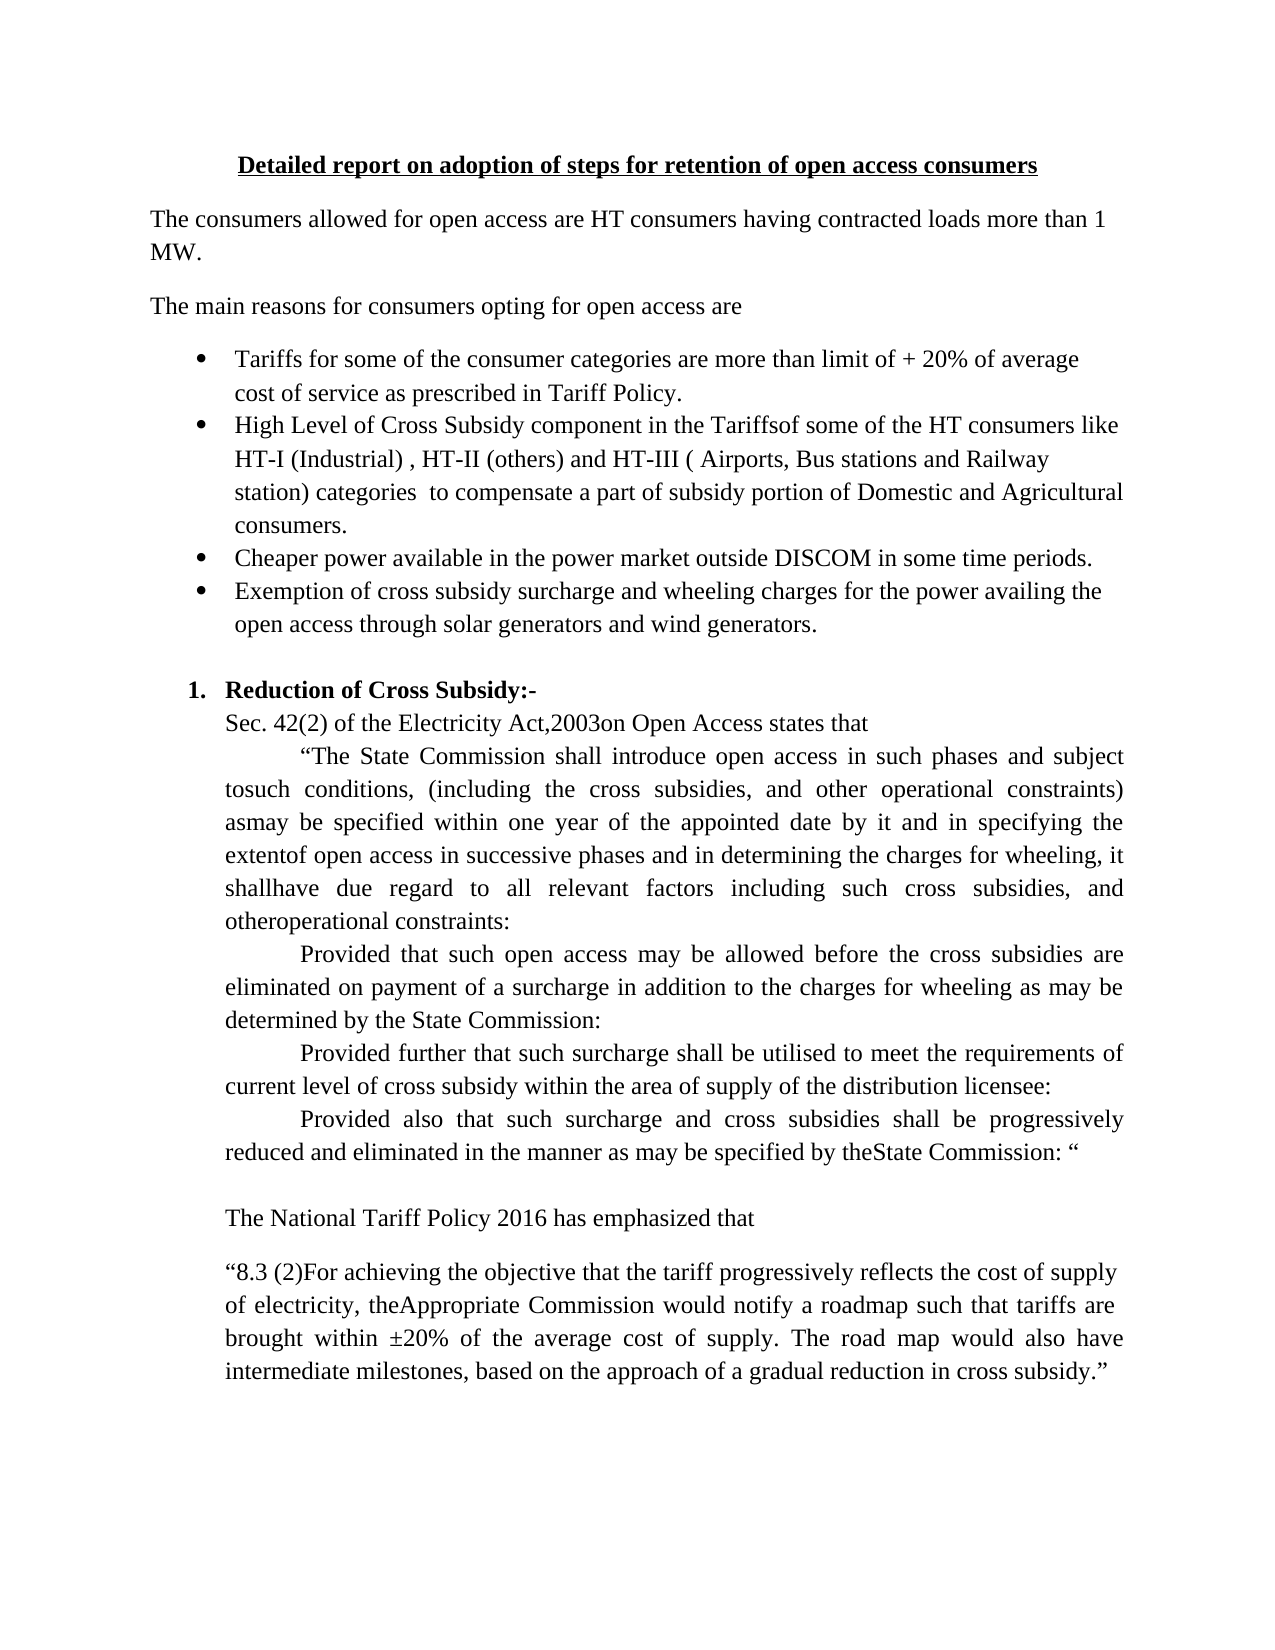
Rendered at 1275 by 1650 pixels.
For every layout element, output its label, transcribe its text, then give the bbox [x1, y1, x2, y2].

list Cheaper power available in the power market outside DISCOM in some time periods. [197, 543, 1125, 571]
list Provided further that such surcharge shall be utilised to meet the requirements of current level of cross subsidy within the area of supply of the distribution licensee: [225, 1038, 1125, 1100]
text “8.3 (2)For achieving the objective that the tariff progressively reflects the cost of supply of electricity, theAppropriate Commission would notify a roadmap such that tariffs are brought within ±20% of the average cost of supply. The road map would also have intermediate milestones, based on the approach of a gradual reduction in cross subsidy.” [150, 1257, 1125, 1385]
list Sec. 42(2) of the Electricity Act,2003on Open Access states that [225, 708, 1125, 737]
list The National Tariff Policy 2016 has emphasized that [225, 1203, 1125, 1232]
list “The State Commission shall introduce open access in such phases and subject tosuch conditions, (including the cross subsidies, and other operational constraints) asmay be specified within one year of the appointed date by it and in specifying the extentof open access in successive phases and in determining the charges for wheeling, it shallhave due regard to all relevant factors including such cross subsidies, and otheroperational constraints: [225, 741, 1125, 935]
list Exemption of cross subsidy surcharge and wheeling charges for the power availing the open access through solar generators and wind generators. [197, 576, 1125, 637]
list Reduction of Cross Subsidy:- [187, 675, 1125, 703]
list Provided also that such surcharge and cross subsidies shall be progressively reduced and eliminated in the manner as may be specified by theState Commission: “ [225, 1104, 1125, 1166]
list High Level of Cross Subsidy component in the Tariffsof some of the HT consumers like HT-I (Industrial) , HT-II (others) and HT-III ( Airports, Bus stations and Railway station) categories to compensate a part of subsidy portion of Domestic and Agricultural consumers. [197, 411, 1125, 538]
text Detailed report on adoption of steps for retention of open access consumers [150, 150, 1125, 179]
list Tariffs for some of the consumer categories are more than limit of + 20% of average cost of service as prescribed in Tariff Policy. [197, 344, 1125, 406]
text The main reasons for consumers opting for open access are [150, 291, 1125, 319]
text The consumers allowed for open access are HT consumers having contracted loads more than 1 MW. [150, 204, 1125, 266]
list Provided that such open access may be allowed before the cross subsidies are eliminated on payment of a surcharge in addition to the charges for wheeling as may be determined by the State Commission: [225, 939, 1125, 1034]
